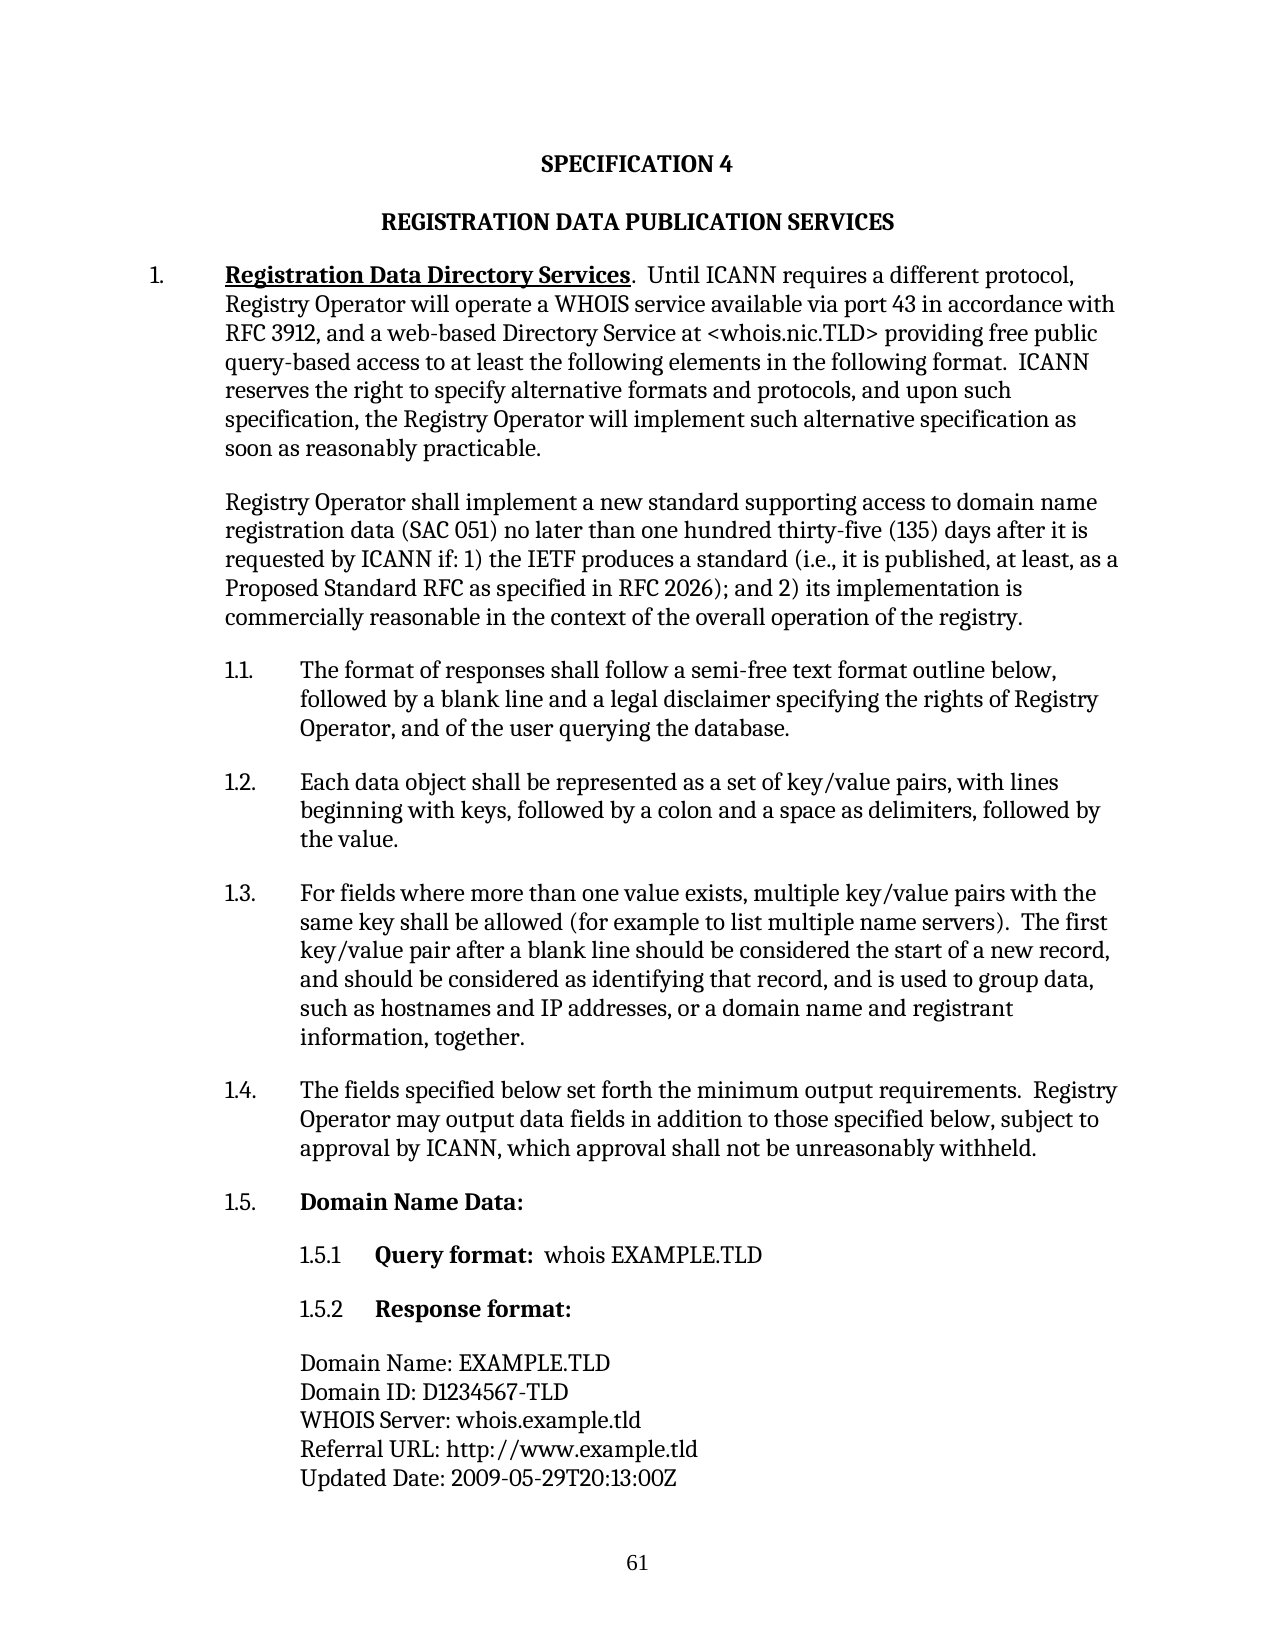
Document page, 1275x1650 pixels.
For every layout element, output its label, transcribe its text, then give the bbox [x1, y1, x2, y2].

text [300, 1349, 1125, 1492]
text Each data object shall be represented as a set of key/value pairs, with lines beginning with keys, followed by a colon and a space as delimiters, followed by the value. [225, 767, 1125, 854]
text Query format: whois EXAMPLE.TLD [300, 1241, 1125, 1270]
text Domain Name Data: [225, 1187, 1125, 1216]
text Response format: [300, 1295, 1125, 1324]
text The fields specified below set forth the minimum output requirements. Registry Operator may output data fields in addition to those specified below, subject to approval by ICANN, which approval shall not be unreasonably withheld. [225, 1076, 1125, 1162]
text REGISTRATION DATA PUBLICATION SERVICES [150, 150, 1125, 236]
text The format of responses shall follow a semi-free text format outline below, followed by a blank line and a legal disclaimer specifying the rights of Registry Operator, and of the user querying the database. [225, 656, 1125, 742]
text Registry Operator shall implement a new standard supporting access to domain name registration data (SAC 051) no later than one hundred thirty-five (135) days after it is requested by ICANN if: 1) the IETF produces a standard (i.e., it is published, at least, as a Proposed Standard RFC as specified in RFC 2026); and 2) its implementation is commercially reasonable in the context of the overall operation of the registry. [225, 487, 1125, 631]
text For fields where more than one value exists, multiple key/value pairs with the same key shall be allowed (for example to list multiple name servers). The first key/value pair after a blank line should be considered the start of a new record, and should be considered as identifying that record, and is used to group data, such as hostnames and IP addresses, or a domain name and registrant information, together. [225, 879, 1125, 1051]
text Registration Data Directory Services. Until ICANN requires a different protocol, Registry Operator will operate a WHOIS service available via port 43 in accordance with RFC 3912, and a web-based Directory Service at <whois.nic.TLD> providing free public query-based access to at least the following elements in the following format. ICANN reserves the right to specify alternative formats and protocols, and upon such specification, the Registry Operator will implement such alternative specification as soon as reasonably practicable. [150, 261, 1125, 462]
